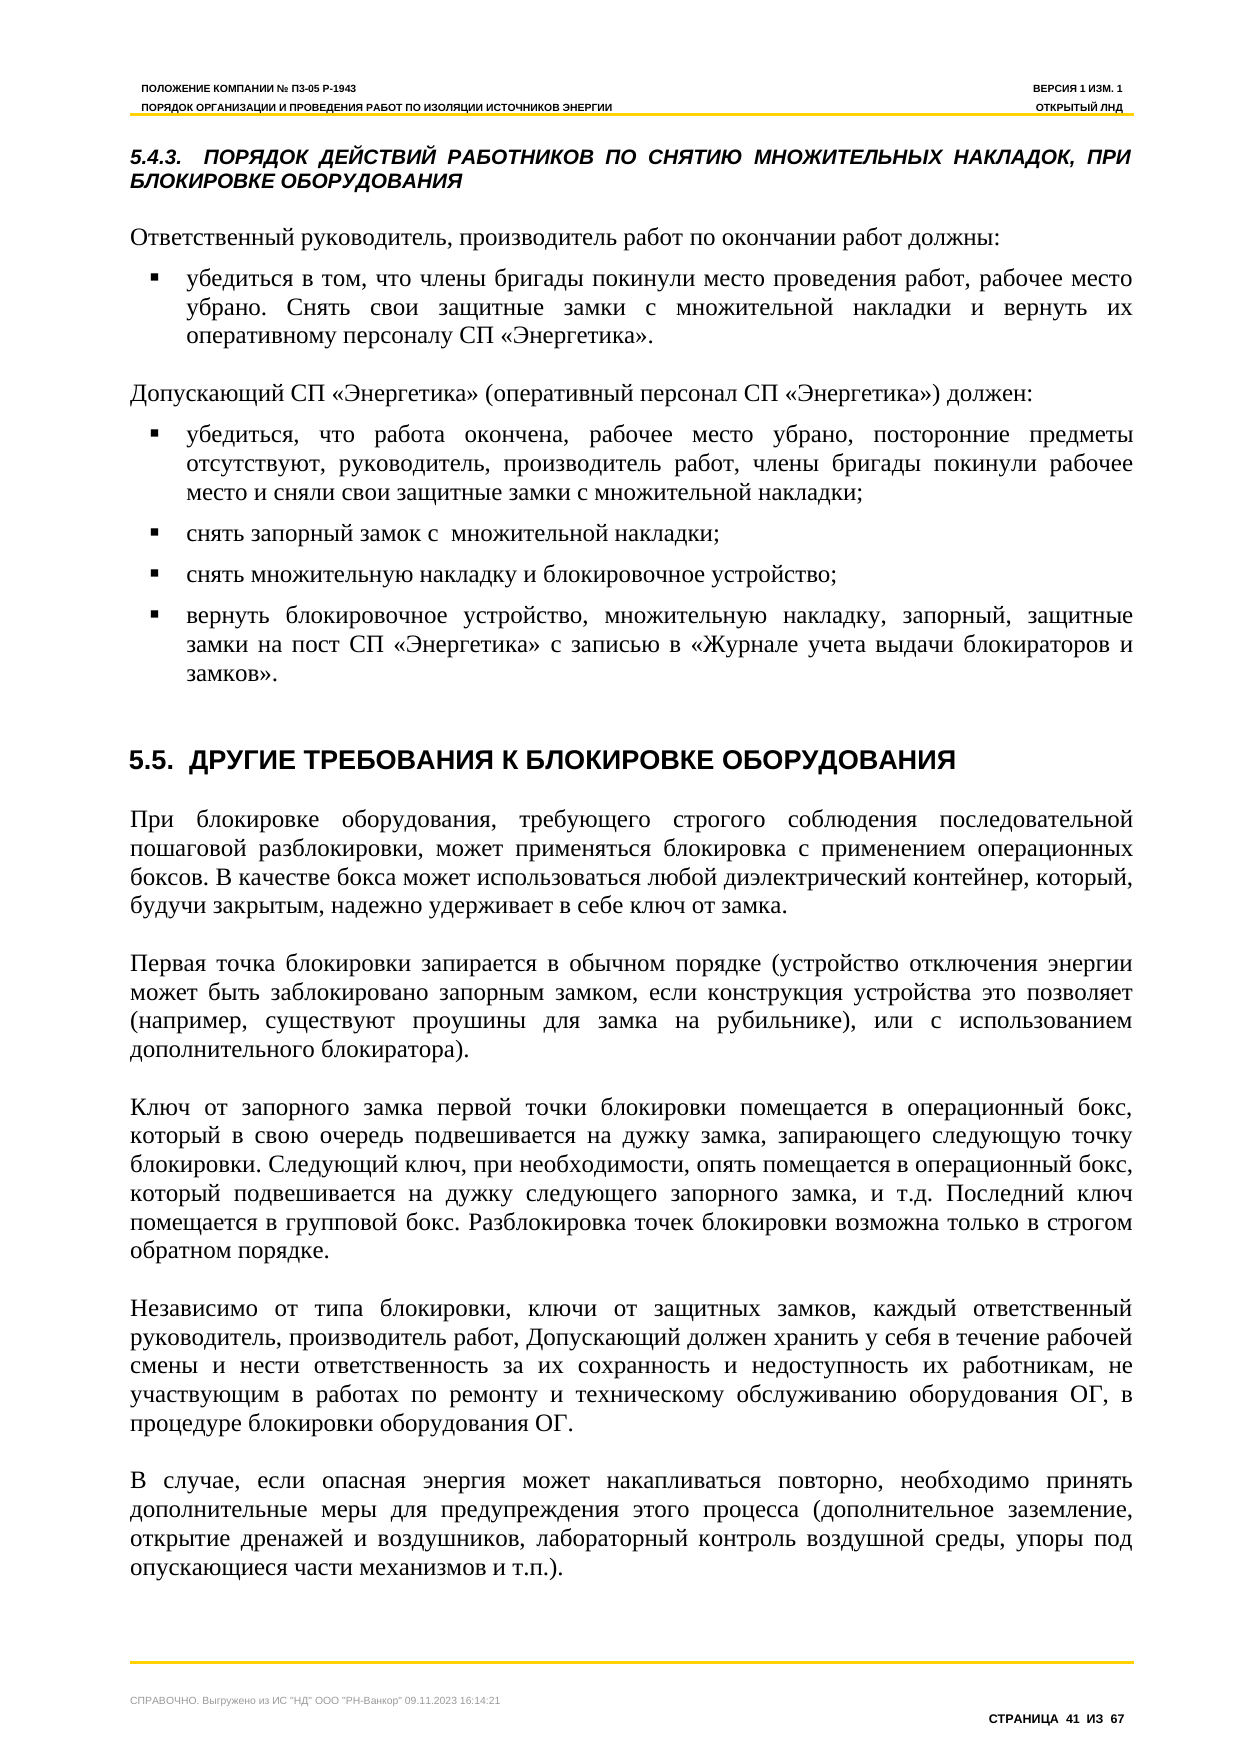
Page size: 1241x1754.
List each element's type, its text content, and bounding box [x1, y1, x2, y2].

text Первая точка блокировки запирается в обычном порядке (устройство отключения энергии может быть заблокировано запорным замком, если конструкция устройства это позволяет (например, существуют проушины для замка на рубильнике), или с использованием дополнительного блокиратора). [130, 948, 1134, 1063]
text Ответственный руководитель, производитель работ по окончании работ должны: [130, 222, 1134, 251]
list снять запорный замок с множительной накладки; [149, 518, 1134, 547]
list убедиться, что работа окончена, рабочее место убрано, посторонние предметы отсутствуют, руководитель, производитель работ, члены бригады покинули рабочее место и сняли свои защитные замки с множительной накладки; [149, 419, 1134, 506]
text При блокировке оборудования, требующего строгого соблюдения последовательной пошаговой разблокировки, может применяться блокировка с применением операционных боксов. В качестве бокса может использоваться любой диэлектрический контейнер, который, будучи закрытым, надежно удерживает в себе ключ от замка. [130, 804, 1134, 919]
text Независимо от типа блокировки, ключи от защитных замков, каждый ответственный руководитель, производитель работ, Допускающий должен хранить у себя в течение рабочей смены и нести ответственность за их сохранность и недоступность их работникам, не участвующим в работах по ремонту и техническому обслуживанию оборудования ОГ, в процедуре блокировки оборудования ОГ. [130, 1293, 1134, 1437]
text Ключ от запорного замка первой точки блокировки помещается в операционный бокс, который в свою очередь подвешивается на дужку замка, запирающего следующую точку блокировки. Следующий ключ, при необходимости, опять помещается в операционный бокс, который подвешивается на дужку следующего запорного замка, и т.д. Последний ключ помещается в групповой бокс. Разблокировка точек блокировки возможна только в строгом обратном порядке. [130, 1092, 1134, 1264]
list снять множительную накладку и блокировочное устройство; [149, 559, 1134, 588]
subtitle ДРУГИЕ ТРЕБОВАНИЯ К БЛОКИРОВКЕ ОБОРУДОВАНИЯ [129, 744, 1134, 776]
text Допускающий СП «Энергетика» (оперативный персонал СП «Энергетика») должен: [130, 378, 1134, 407]
text В случае, если опасная энергия может накапливаться повторно, необходимо принять дополнительные меры для предупреждения этого процесса (дополнительное заземление, открытие дренажей и воздушников, лабораторный контроль воздушной среды, упоры под опускающиеся части механизмов и т.п.). [130, 1466, 1134, 1581]
list вернуть блокировочное устройство, множительную накладку, запорный, защитные замки на пост СП «Энергетика» с записью в «Журнале учета выдачи блокираторов и замков». [149, 601, 1134, 687]
list убедиться в том, что члены бригады покинули место проведения работ, рабочее место убрано. Снять свои защитные замки с множительной накладки и вернуть их оперативному персоналу СП «Энергетика». [149, 263, 1134, 349]
subtitle ПОРЯДОК ДЕЙСТВИЙ РАБОТНИКОВ ПО СНЯТИЮ МНОЖИТЕЛЬНЫХ НАКЛАДОК, ПРИ БЛОКИРОВКЕ ОБОРУДОВАНИЯ [130, 145, 1134, 193]
